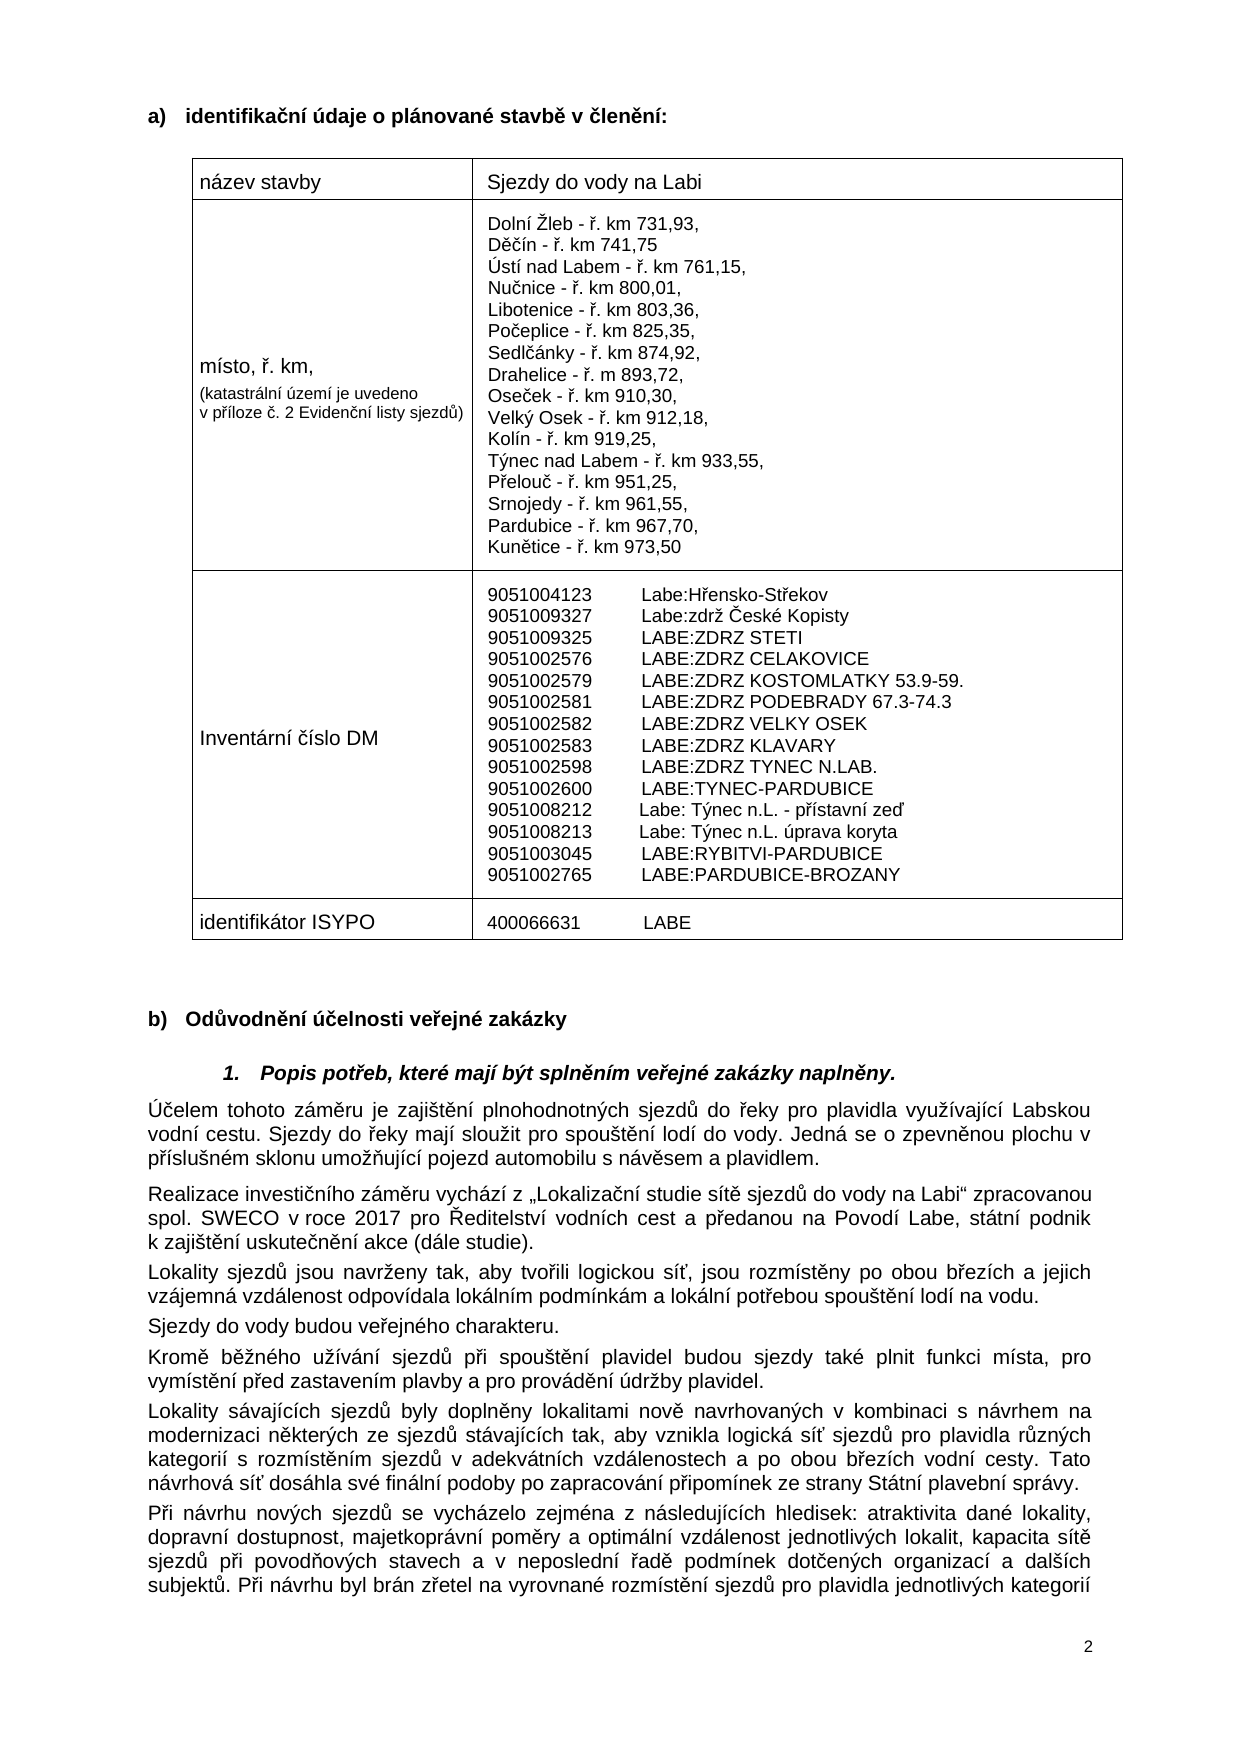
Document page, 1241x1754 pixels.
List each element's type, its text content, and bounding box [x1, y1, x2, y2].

text Sjezdy do vody budou veřejného charakteru. [148, 1314, 1093, 1338]
text Lokality sávajících sjezdů byly doplněny lokalitami nově navrhovaných v kombinaci s návrhem na modernizaci některých ze sjezdů stávajících tak, aby vznikla logická síť sjezdů pro plavidla různých kategorií s rozmístěním sjezdů v adekvátních vzdálenostech a po obou březích vodní cesty. Tato návrhová síť dosáhla své finální podoby po zapracování připomínek ze strany Státní plavební správy. [148, 1399, 1093, 1494]
table_cell 9051004123 Labe:Hřensko-Střekov 9051009327 Labe:zdrž České Kopisty 9051009325 LABE:ZDRZ STETI 9051002576 LABE:ZDRZ CELAKOVICE 9051002579 LABE:ZDRZ KOSTOMLATKY 53.9-59. 9051002581 LABE:ZDRZ PODEBRADY 67.3-74.3 9051002582 LABE:ZDRZ VELKY OSEK 9051002583 LABE:ZDRZ KLAVARY 9051002598 LABE:ZDRZ TYNEC N.LAB. 9051002600 LABE:TYNEC-PARDUBICE 9051008212 Labe: Týnec n.L. - přístavní zeď 9051008213 Labe: Týnec n.L. úprava koryta 9051003045 LABE:RYBITVI-PARDUBICE 9051002765 LABE:PARDUBICE-BROZANY [473, 571, 1122, 898]
table_cell Dolní Žleb - ř. km 731,93, Děčín - ř. km 741,75 Ústí nad Labem - ř. km 761,15, Nučnice - ř. km 800,01, Libotenice - ř. km 803,36, Počeplice - ř. km 825,35, Sedlčánky - ř. km 874,92, Drahelice - ř. m 893,72, Oseček - ř. km 910,30, Velký Osek - ř. km 912,18, Kolín - ř. km 919,25, Týnec nad Labem - ř. km 933,55, Přelouč - ř. km 951,25, Srnojedy - ř. km 961,55, Pardubice - ř. km 967,70, Kunětice - ř. km 973,50 [473, 200, 1122, 570]
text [148, 1501, 1093, 1597]
table_cell místo, ř. km, (katastrální území je uvedeno v příloze č. 2 Evidenční listy sjezdů) [193, 200, 472, 570]
table_cell identifikátor ISYPO [193, 899, 472, 939]
list identifikační údaje o plánované stavbě v členění: [148, 103, 1093, 127]
text Realizace investičního záměru vychází z „Lokalizační studie sítě sjezdů do vody na Labi“ zpracovanou spol. SWECO v roce 2017 pro Ředitelství vodních cest a předanou na Povodí Labe, státní podnik k zajištění uskutečnění akce (dále studie). [148, 1182, 1093, 1254]
table_header název stavby [193, 159, 472, 199]
table_cell Inventární číslo DM [193, 571, 472, 898]
table_cell 400066631 LABE [473, 899, 1122, 939]
text Lokality sjezdů jsou navrženy tak, aby tvořili logickou síť, jsou rozmístěny po obou březích a jejich vzájemná vzdálenost odpovídala lokálním podmínkám a lokální potřebou spouštění lodí na vodu. [148, 1260, 1093, 1308]
text Účelem tohoto záměru je zajištění plnohodnotných sjezdů do řeky pro plavidla využívající Labskou vodní cestu. Sjezdy do řeky mají sloužit pro spouštění lodí do vody. Jedná se o zpevněnou plochu v příslušném sklonu umožňující pojezd automobilu s návěsem a plavidlem. [148, 1098, 1093, 1169]
list Odůvodnění účelnosti veřejné zakázky [148, 1007, 1093, 1031]
list Popis potřeb, které mají být splněním veřejné zakázky naplněny. [223, 1061, 1093, 1085]
text Kromě běžného užívání sjezdů při spouštění plavidel budou sjezdy také plnit funkci místa, pro vymístění před zastavením plavby a pro provádění údržby plavidel. [148, 1344, 1093, 1392]
table_header Sjezdy do vody na Labi [473, 159, 1122, 199]
